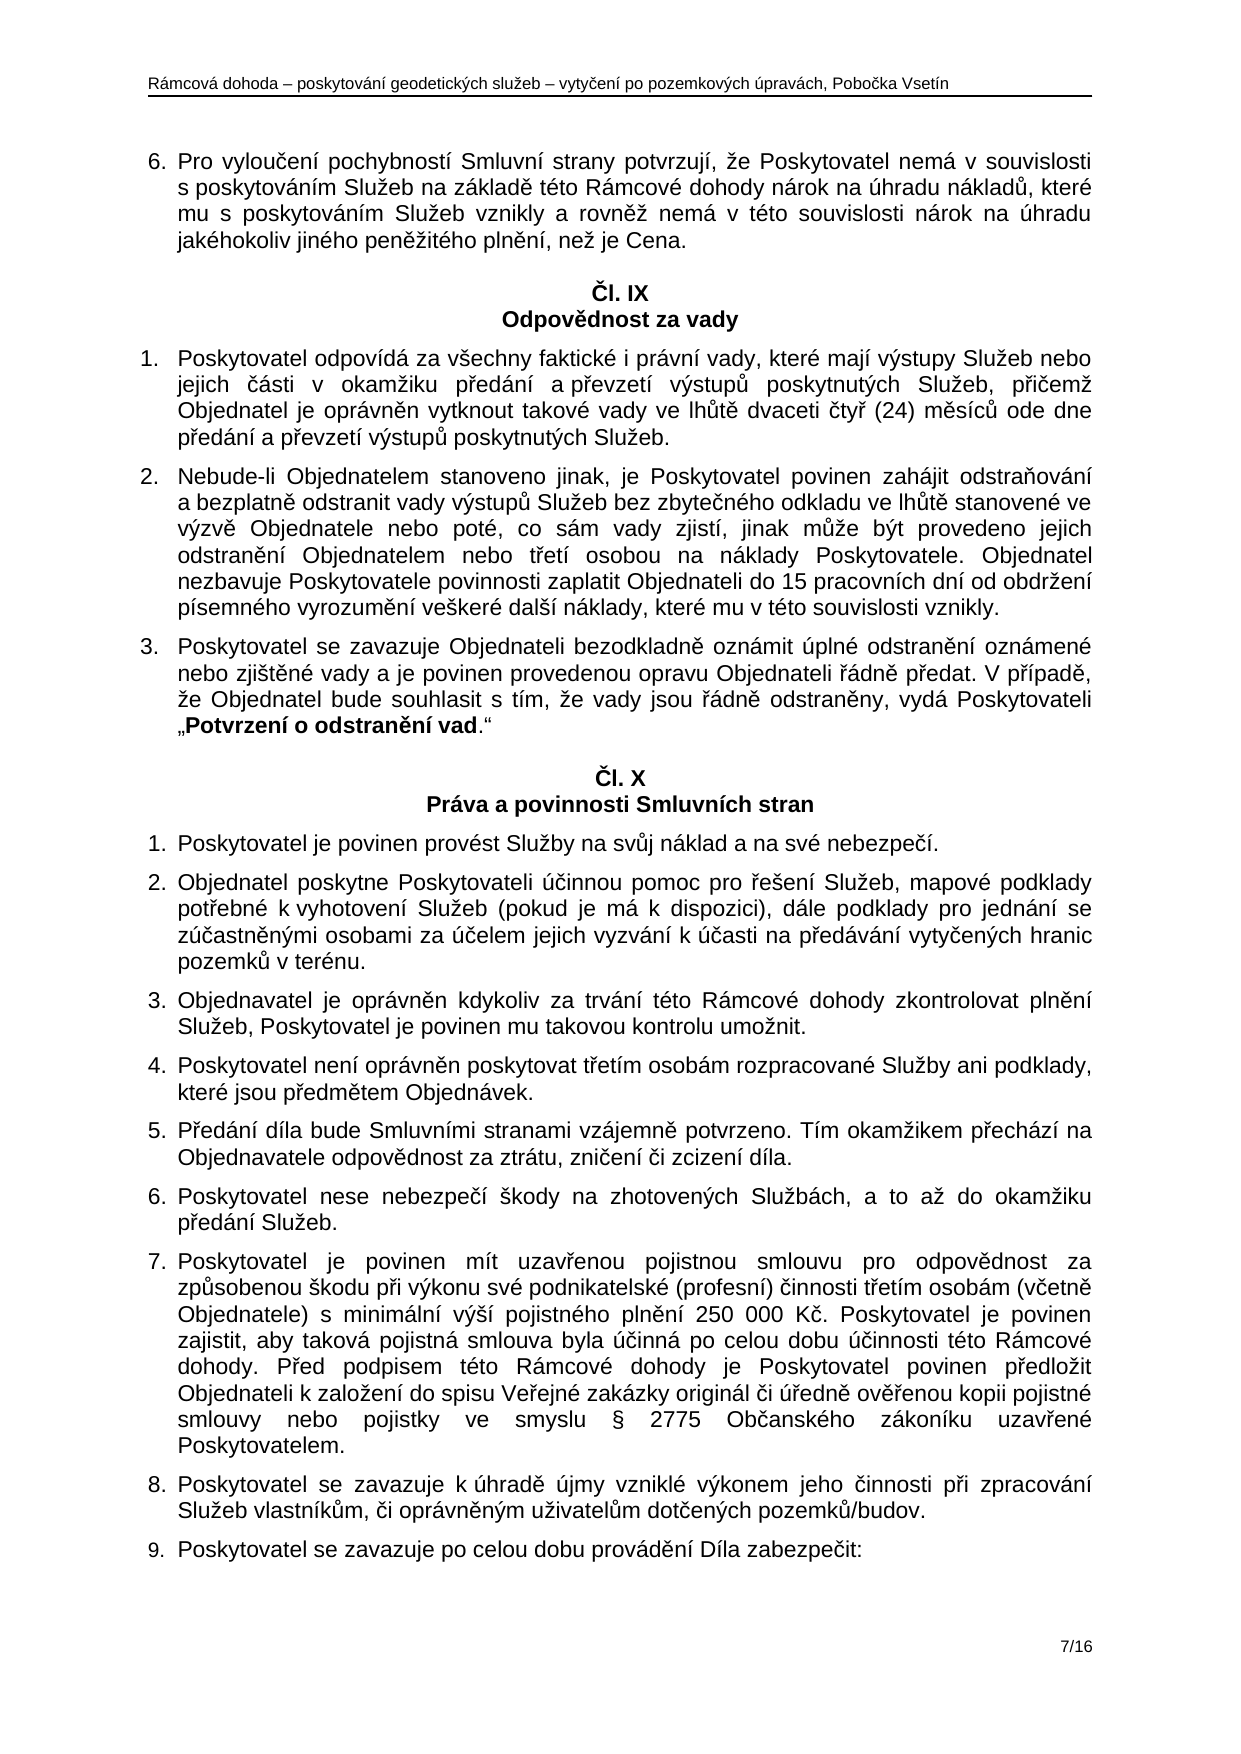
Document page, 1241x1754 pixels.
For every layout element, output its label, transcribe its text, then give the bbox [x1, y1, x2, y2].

list Poskytovatel se zavazuje Objednateli bezodkladně oznámit úplné odstranění oznámené nebo zjištěné vady a je povinen provedenou opravu Objednateli řádně předat. V případě, že Objednatel bude souhlasit s tím, že vady jsou řádně odstraněny, vydá Poskytovateli „Potvrzení o odstranění vad.“ [140, 633, 1092, 739]
list Poskytovatel se zavazuje k úhradě újmy vzniklé výkonem jeho činnosti při zpracování Služeb vlastníkům, či oprávněným uživatelům dotčených pozemků/budov. [148, 1471, 1092, 1524]
list Poskytovatel je povinen provést Služby na svůj náklad a na své nebezpečí. [148, 830, 1092, 857]
text Práva a povinnosti Smluvních stran [148, 791, 1092, 818]
list Předání díla bude Smluvními stranami vzájemně potvrzeno. Tím okamžikem přechází na Objednavatele odpovědnost za ztrátu, zničení či zcizení díla. [148, 1117, 1092, 1170]
text Odpovědnost za vady [148, 306, 1092, 332]
list Poskytovatel nese nebezpečí škody na zhotovených Službách, a to až do okamžiku předání Služeb. [148, 1183, 1092, 1235]
list Nebude-li Objednatelem stanoveno jinak, je Poskytovatel povinen zahájit odstraňování a bezplatně odstranit vady výstupů Služeb bez zbytečného odkladu ve lhůtě stanovené ve výzvě Objednatele nebo poté, co sám vady zjistí, jinak může být provedeno jejich odstranění Objednatelem nebo třetí osobou na náklady Poskytovatele. Objednatel nezbavuje Poskytovatele povinnosti zaplatit Objednateli do 15 pracovních dní od obdržení písemného vyrozumění veškeré další náklady, které mu v této souvislosti vznikly. [140, 463, 1092, 621]
subtitle Čl. IX [148, 279, 1092, 306]
list Pro vyloučení pochybností Smluvní strany potvrzují, že Poskytovatel nemá v souvislosti s poskytováním Služeb na základě této Rámcové dohody nárok na úhradu nákladů, které mu s poskytováním Služeb vznikly a rovněž nemá v této souvislosti nárok na úhradu jakéhokoliv jiného peněžitého plnění, než je Cena. [148, 148, 1092, 253]
list Poskytovatel je povinen mít uzavřenou pojistnou smlouvu pro odpovědnost za způsobenou škodu při výkonu své podnikatelské (profesní) činnosti třetím osobám (včetně Objednatele) s minimální výší pojistného plnění 250 000 Kč. Poskytovatel je povinen zajistit, aby taková pojistná smlouva byla účinná po celou dobu účinnosti této Rámcové dohody. Před podpisem této Rámcové dohody je Poskytovatel povinen předložit Objednateli k založení do spisu Veřejné zakázky originál či úředně ověřenou kopii pojistné smlouvy nebo pojistky ve smyslu § 2775 Občanského zákoníku uzavřené Poskytovatelem. [148, 1248, 1092, 1459]
list Poskytovatel odpovídá za všechny faktické i právní vady, které mají výstupy Služeb nebo jejich části v okamžiku předání a převzetí výstupů poskytnutých Služeb, přičemž Objednatel je oprávněn vytknout takové vady ve lhůtě dvaceti čtyř (24) měsíců ode dne předání a převzetí výstupů poskytnutých Služeb. [140, 345, 1092, 450]
list Objednatel poskytne Poskytovateli účinnou pomoc pro řešení Služeb, mapové podklady potřebné k vyhotovení Služeb (pokud je má k dispozici), dále podklady pro jednání se zúčastněnými osobami za účelem jejich vyzvání k účasti na předávání vytyčených hranic pozemků v terénu. [148, 869, 1092, 974]
text Čl. X [148, 765, 1092, 791]
list Poskytovatel není oprávněn poskytovat třetím osobám rozpracované Služby ani podklady, které jsou předmětem Objednávek. [148, 1052, 1092, 1105]
list Objednavatel je oprávněn kdykoliv za trvání této Rámcové dohody zkontrolovat plnění Služeb, Poskytovatel je povinen mu takovou kontrolu umožnit. [148, 987, 1092, 1040]
list Poskytovatel se zavazuje po celou dobu provádění Díla zabezpečit: [148, 1536, 1092, 1563]
